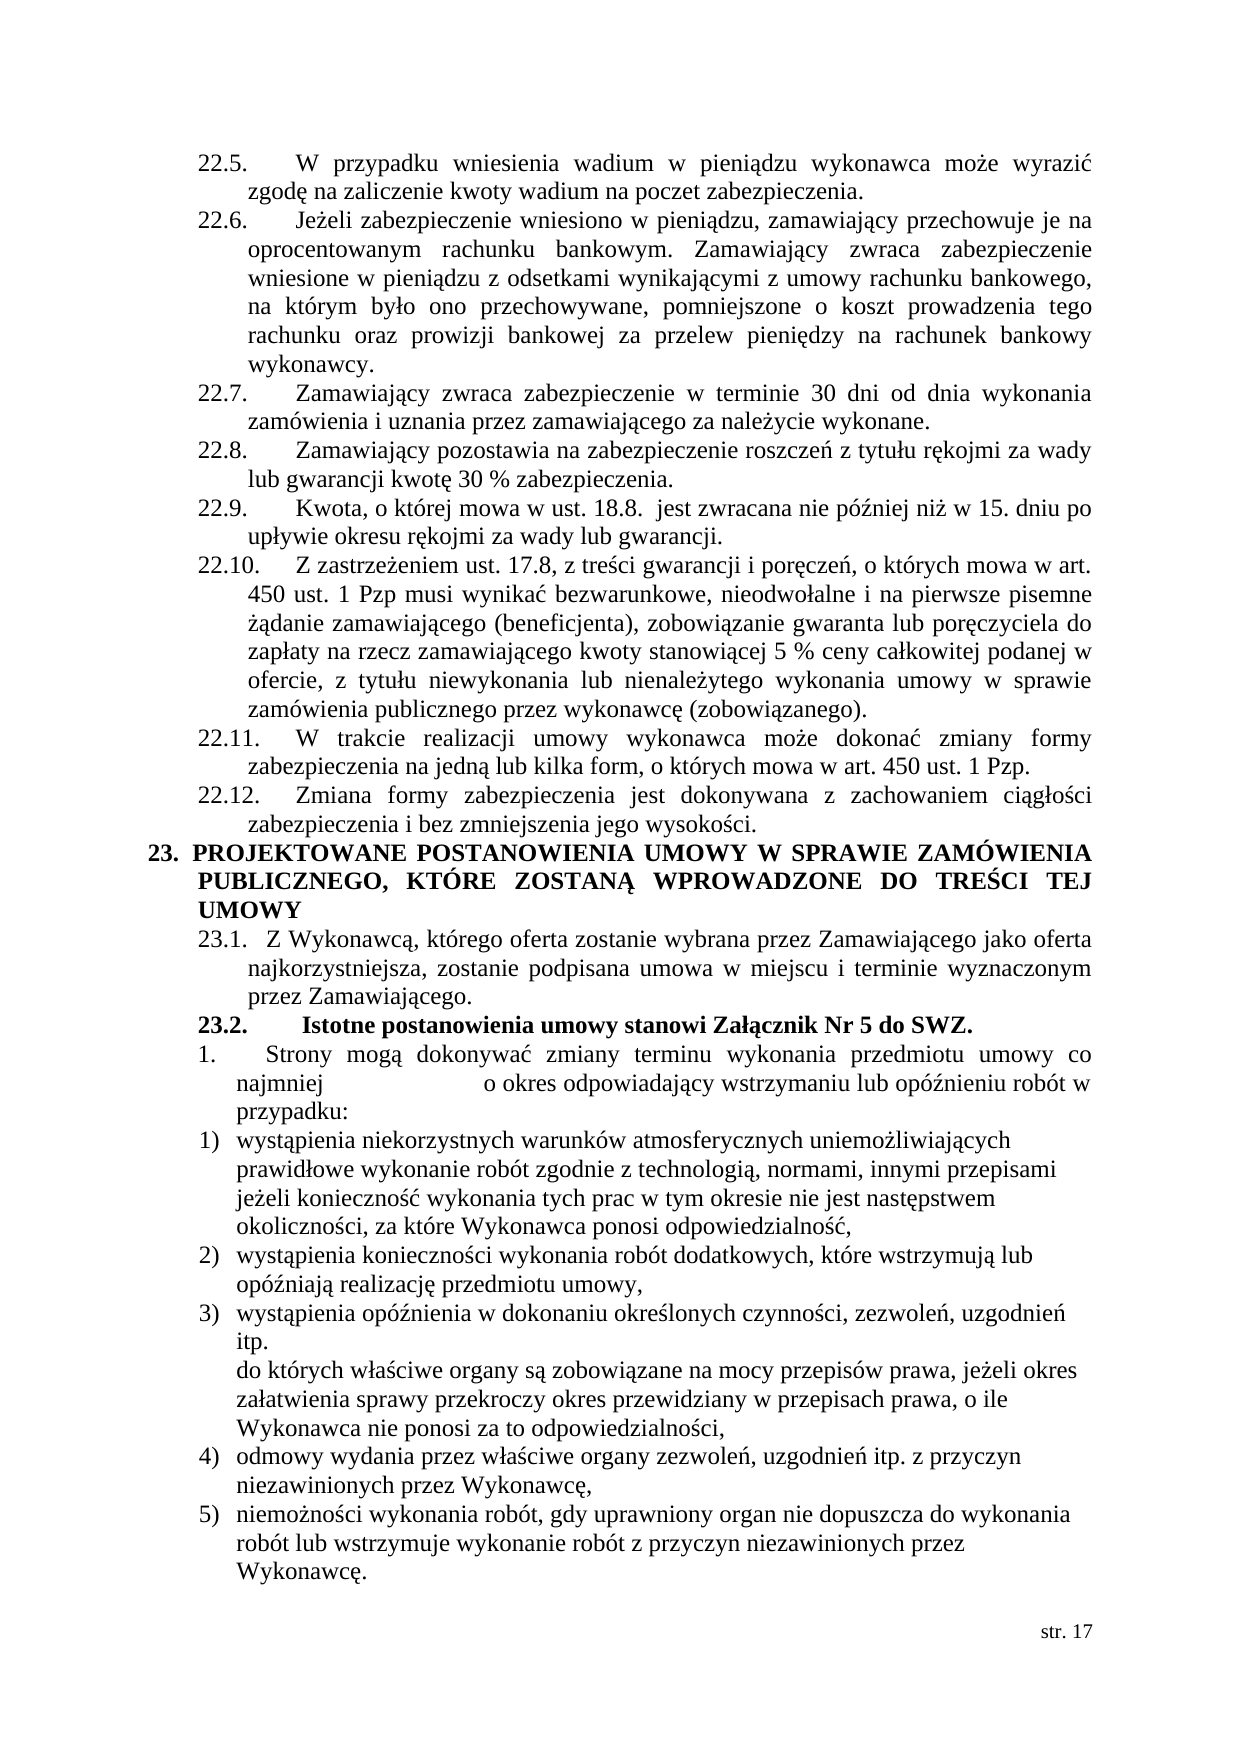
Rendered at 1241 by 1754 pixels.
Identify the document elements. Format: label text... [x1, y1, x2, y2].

list Zmiana formy zabezpieczenia jest dokonywana z zachowaniem ciągłości zabezpieczenia i bez zmniejszenia jego wysokości. [198, 780, 1093, 838]
list wystąpienia opóźnienia w dokonaniu określonych czynności, zezwoleń, uzgodnień itp. do których właściwe organy są zobowiązane na mocy przepisów prawa, jeżeli okres załatwienia sprawy przekroczy okres przewidziany w przepisach prawa, o ile Wykonawca nie ponosi za to odpowiedzialności, [199, 1298, 1093, 1441]
list Kwota, o której mowa w ust. 18.8. jest zwracana nie później niż w 15. dniu po upływie okresu rękojmi za wady lub gwarancji. [198, 493, 1093, 550]
list wystąpienia niekorzystnych warunków atmosferycznych uniemożliwiających prawidłowe wykonanie robót zgodnie z technologią, normami, innymi przepisami jeżeli konieczność wykonania tych prac w tym okresie nie jest następstwem okoliczności, za które Wykonawca ponosi odpowiedzialność, [199, 1125, 1093, 1240]
list odmowy wydania przez właściwe organy zezwoleń, uzgodnień itp. z przyczyn niezawinionych przez Wykonawcę, [199, 1441, 1093, 1499]
list Istotne postanowienia umowy stanowi Załącznik Nr 5 do SWZ. [198, 1010, 1093, 1039]
list niemożności wykonania robót, gdy uprawniony organ nie dopuszcza do wykonania robót lub wstrzymuje wykonanie robót z przyczyn niezawinionych przez Wykonawcę. [199, 1499, 1093, 1585]
list PROJEKTOWANE POSTANOWIENIA UMOWY W SPRAWIE ZAMÓWIENIA PUBLICZNEGO, KTÓRE ZOSTANĄ WPROWADZONE DO TREŚCI TEJ UMOWY [148, 838, 1093, 924]
list Strony mogą dokonywać zmiany terminu wykonania przedmiotu umowy co najmniej o okres odpowiadający wstrzymaniu lub opóźnieniu robót w przypadku: [207, 1039, 1093, 1125]
list Z Wykonawcą, którego oferta zostanie wybrana przez Zamawiającego jako oferta najkorzystniejsza, zostanie podpisana umowa w miejscu i terminie wyznaczonym przez Zamawiającego. [198, 924, 1093, 1010]
list W trakcie realizacji umowy wykonawca może dokonać zmiany formy zabezpieczenia na jedną lub kilka form, o których mowa w art. 450 ust. 1 Pzp. [198, 723, 1093, 780]
list wystąpienia konieczności wykonania robót dodatkowych, które wstrzymują lub opóźniają realizację przedmiotu umowy, [199, 1240, 1093, 1298]
list Zamawiający zwraca zabezpieczenie w terminie 30 dni od dnia wykonania zamówienia i uznania przez zamawiającego za należycie wykonane. [198, 378, 1093, 435]
list Zamawiający pozostawia na zabezpieczenie roszczeń z tytułu rękojmi za wady lub gwarancji kwotę 30 % zabezpieczenia. [198, 435, 1093, 493]
list W przypadku wniesienia wadium w pieniądzu wykonawca może wyrazić zgodę na zaliczenie kwoty wadium na poczet zabezpieczenia. [198, 148, 1093, 205]
list Jeżeli zabezpieczenie wniesiono w pieniądzu, zamawiający przechowuje je na oprocentowanym rachunku bankowym. Zamawiający zwraca zabezpieczenie wniesione w pieniądzu z odsetkami wynikającymi z umowy rachunku bankowego, na którym było ono przechowywane, pomniejszone o koszt prowadzenia tego rachunku oraz prowizji bankowej za przelew pieniędzy na rachunek bankowy wykonawcy. [198, 205, 1093, 378]
list Z zastrzeżeniem ust. 17.8, z treści gwarancji i poręczeń, o których mowa w art. 450 ust. 1 Pzp musi wynikać bezwarunkowe, nieodwołalne i na pierwsze pisemne żądanie zamawiającego (beneficjenta), zobowiązanie gwaranta lub poręczyciela do zapłaty na rzecz zamawiającego kwoty stanowiącej 5 % ceny całkowitej podanej w ofercie, z tytułu niewykonania lub nienależytego wykonania umowy w sprawie zamówienia publicznego przez wykonawcę (zobowiązanego). [198, 550, 1093, 723]
